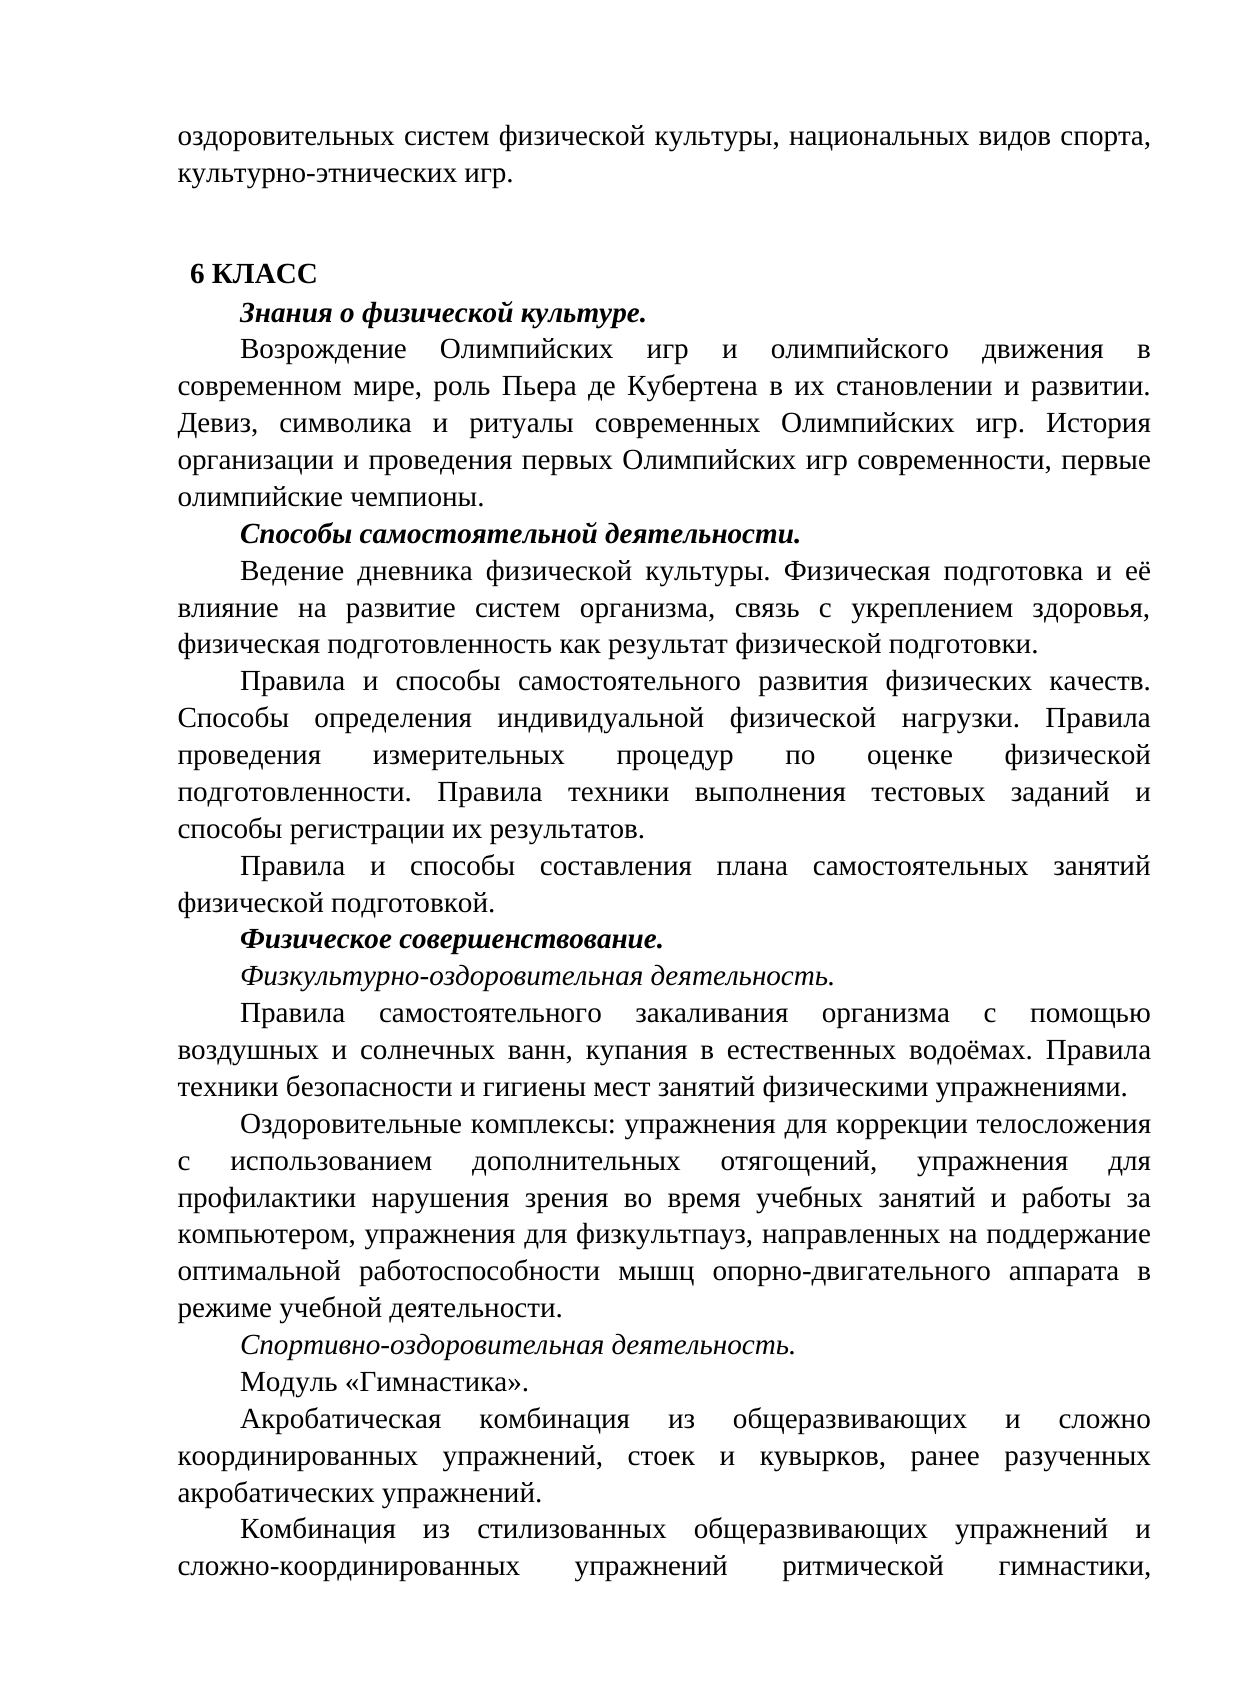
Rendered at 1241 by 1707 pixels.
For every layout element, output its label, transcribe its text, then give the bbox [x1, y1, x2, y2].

text Правила и способы составления плана самостоятельных занятий физической подготовкой. [177, 848, 1152, 918]
text 6 КЛАСС [190, 256, 1152, 290]
text Спортивно-оздоровительная деятельность. [177, 1327, 1152, 1361]
text Способы самостоятельной деятельности. [177, 516, 1152, 549]
text Знания о физической культуре. [177, 295, 1152, 328]
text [177, 1512, 1152, 1582]
text Физическое совершенствование. [177, 922, 1152, 955]
text Физкультурно-оздоровительная деятельность. [177, 958, 1152, 992]
text Ведение дневника физической культуры. Физическая подготовка и её влияние на развитие систем организма, связь с укреплением здоровья, физическая подготовленность как результат физической подготовки. [177, 553, 1152, 660]
text Возрождение Олимпийских игр и олимпийского движения в современном мире, роль Пьера де Кубертена в их становлении и развитии. Девиз, символика и ритуалы современных Олимпийских игр. История организации и проведения первых Олимпийских игр современности, первые олимпийские чемпионы. [177, 332, 1152, 513]
text Оздоровительные комплексы: упражнения для коррекции телосложения с использованием дополнительных отягощений, упражнения для профилактики нарушения зрения во время учебных занятий и работы за компьютером, упражнения для физкультпауз, направленных на поддержание оптимальной работоспособности мышц опорно-двигательного аппарата в режиме учебной деятельности. [177, 1106, 1152, 1324]
text Модуль «Гимнастика». [177, 1364, 1152, 1398]
text Акробатическая комбинация из общеразвивающих и сложно координированных упражнений, стоек и кувырков, ранее разученных акробатических упражнений. [177, 1401, 1152, 1508]
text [177, 118, 1152, 188]
text Правила и способы самостоятельного развития физических качеств. Способы определения индивидуальной физической нагрузки. Правила проведения измерительных процедур по оценке физической подготовленности. Правила техники выполнения тестовых заданий и способы регистрации их результатов. [177, 663, 1152, 844]
text Правила самостоятельного закаливания организма с помощью воздушных и солнечных ванн, купания в естественных водоёмах. Правила техники безопасности и гигиены мест занятий физическими упражнениями. [177, 995, 1152, 1103]
